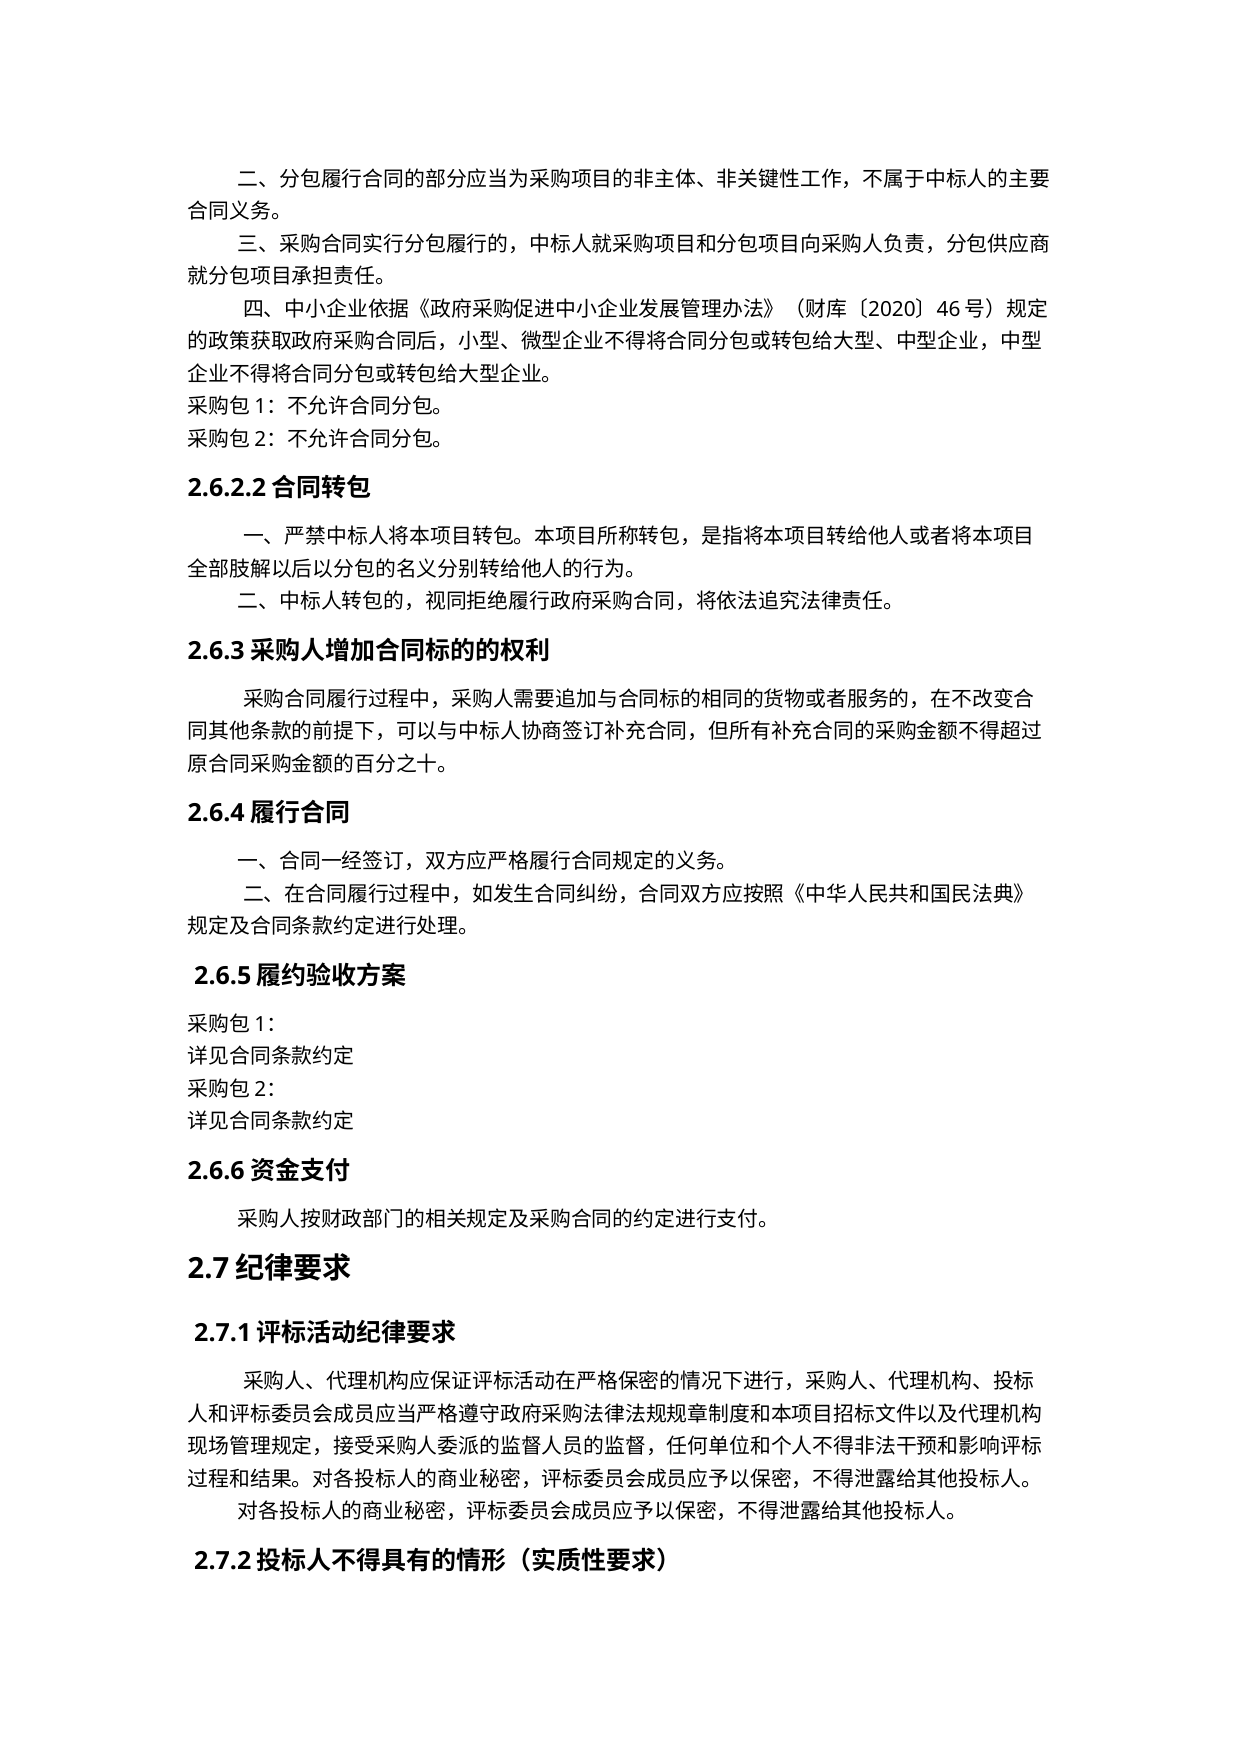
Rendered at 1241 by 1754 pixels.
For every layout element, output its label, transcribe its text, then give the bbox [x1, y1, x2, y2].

text 二、分包履行合同的部分应当为采购项目的非主体、非关键性工作，不属于中标人的主要合同义务。 [187, 162, 1053, 227]
text 一、严禁中标人将本项目转包。本项目所称转包，是指将本项目转给他人或者将本项目全部肢解以后以分包的名义分别转给他人的行为。 [187, 519, 1053, 584]
text 2.6.3采购人增加合同标的的权利 [187, 617, 1053, 682]
text 采购包2： [187, 1072, 1053, 1104]
text 采购包1： [187, 1007, 1053, 1039]
text 二、在合同履行过程中，如发生合同纠纷，合同双方应按照《中华人民共和国民法典》规定及合同条款约定进行处理。 [187, 877, 1053, 942]
text 详见合同条款约定 [187, 1104, 1053, 1137]
text 2.6.6资金支付 [187, 1137, 1053, 1202]
text 对各投标人的商业秘密，评标委员会成员应予以保密，不得泄露给其他投标人。 [187, 1494, 1053, 1527]
text 2.6.5履约验收方案 [187, 942, 1053, 1007]
text 2.7.2投标人不得具有的情形（实质性要求） [187, 1527, 1053, 1592]
text 四、中小企业依据《政府采购促进中小企业发展管理办法》（财库〔2020〕46号）规定的政策获取政府采购合同后，小型、微型企业不得将合同分包或转包给大型、中型企业，中型企业不得将合同分包或转包给大型企业。 [187, 292, 1053, 389]
text 2.6.2.2合同转包 [187, 454, 1053, 519]
text 2.7纪律要求 [187, 1234, 1053, 1299]
text 一、合同一经签订，双方应严格履行合同规定的义务。 [187, 844, 1053, 877]
text 采购合同履行过程中，采购人需要追加与合同标的相同的货物或者服务的，在不改变合同其他条款的前提下，可以与中标人协商签订补充合同，但所有补充合同的采购金额不得超过原合同采购金额的百分之十。 [187, 682, 1053, 779]
text 二、中标人转包的，视同拒绝履行政府采购合同，将依法追究法律责任。 [187, 584, 1053, 617]
text 采购人、代理机构应保证评标活动在严格保密的情况下进行，采购人、代理机构、投标人和评标委员会成员应当严格遵守政府采购法律法规规章制度和本项目招标文件以及代理机构现场管理规定，接受采购人委派的监督人员的监督，任何单位和个人不得非法干预和影响评标过程和结果。对各投标人的商业秘密，评标委员会成员应予以保密，不得泄露给其他投标人。 [187, 1364, 1053, 1494]
text 采购包2：不允许合同分包。 [187, 422, 1053, 454]
text 详见合同条款约定 [187, 1039, 1053, 1072]
text 采购包1：不允许合同分包。 [187, 389, 1053, 422]
text 2.6.4履行合同 [187, 779, 1053, 844]
text 2.7.1评标活动纪律要求 [187, 1299, 1053, 1364]
text 三、采购合同实行分包履行的，中标人就采购项目和分包项目向采购人负责，分包供应商就分包项目承担责任。 [187, 227, 1053, 292]
text 采购人按财政部门的相关规定及采购合同的约定进行支付。 [187, 1202, 1053, 1234]
